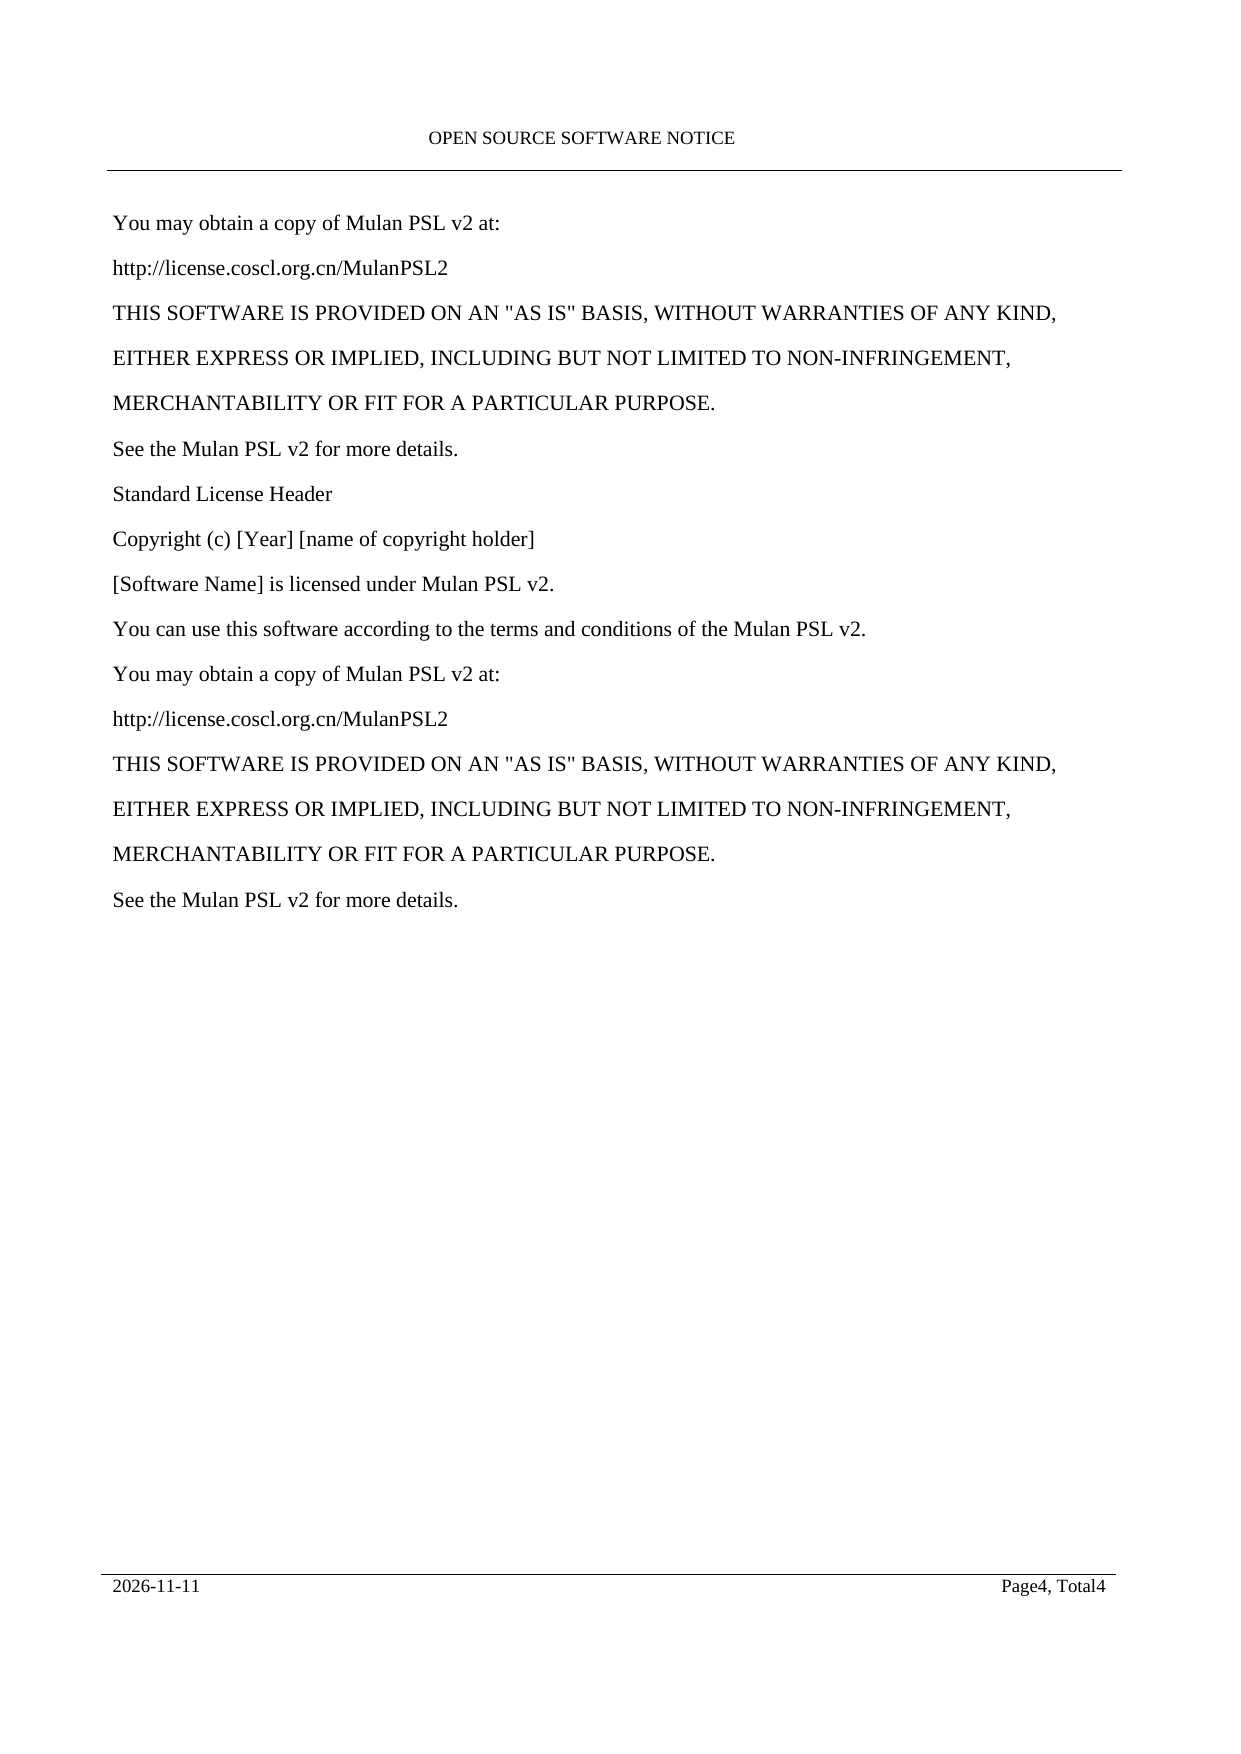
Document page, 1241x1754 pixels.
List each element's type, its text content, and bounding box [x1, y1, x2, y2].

text You may obtain a copy of Mulan PSL v2 at: [112, 657, 1128, 690]
text EITHER EXPRESS OR IMPLIED, INCLUDING BUT NOT LIMITED TO NON-INFRINGEMENT, [112, 342, 1128, 374]
text Copyright (c) [Year] [name of copyright holder] [112, 522, 1128, 554]
text Standard License Header [112, 477, 1128, 509]
text http://license.coscl.org.cn/MulanPSL2 [112, 251, 1128, 284]
text You can use this software according to the terms and conditions of the Mulan PSL v2. [112, 612, 1128, 645]
text See the Mulan PSL v2 for more details. [112, 432, 1128, 464]
text You may obtain a copy of Mulan PSL v2 at: [112, 206, 1128, 239]
text MERCHANTABILITY OR FIT FOR A PARTICULAR PURPOSE. [112, 387, 1128, 419]
text See the Mulan PSL v2 for more details. [112, 883, 1128, 915]
text MERCHANTABILITY OR FIT FOR A PARTICULAR PURPOSE. [112, 838, 1128, 870]
text EITHER EXPRESS OR IMPLIED, INCLUDING BUT NOT LIMITED TO NON-INFRINGEMENT, [112, 793, 1128, 825]
text THIS SOFTWARE IS PROVIDED ON AN "AS IS" BASIS, WITHOUT WARRANTIES OF ANY KIND, [112, 297, 1128, 329]
text THIS SOFTWARE IS PROVIDED ON AN "AS IS" BASIS, WITHOUT WARRANTIES OF ANY KIND, [112, 748, 1128, 780]
text http://license.coscl.org.cn/MulanPSL2 [112, 702, 1128, 735]
text [Software Name] is licensed under Mulan PSL v2. [112, 567, 1128, 600]
